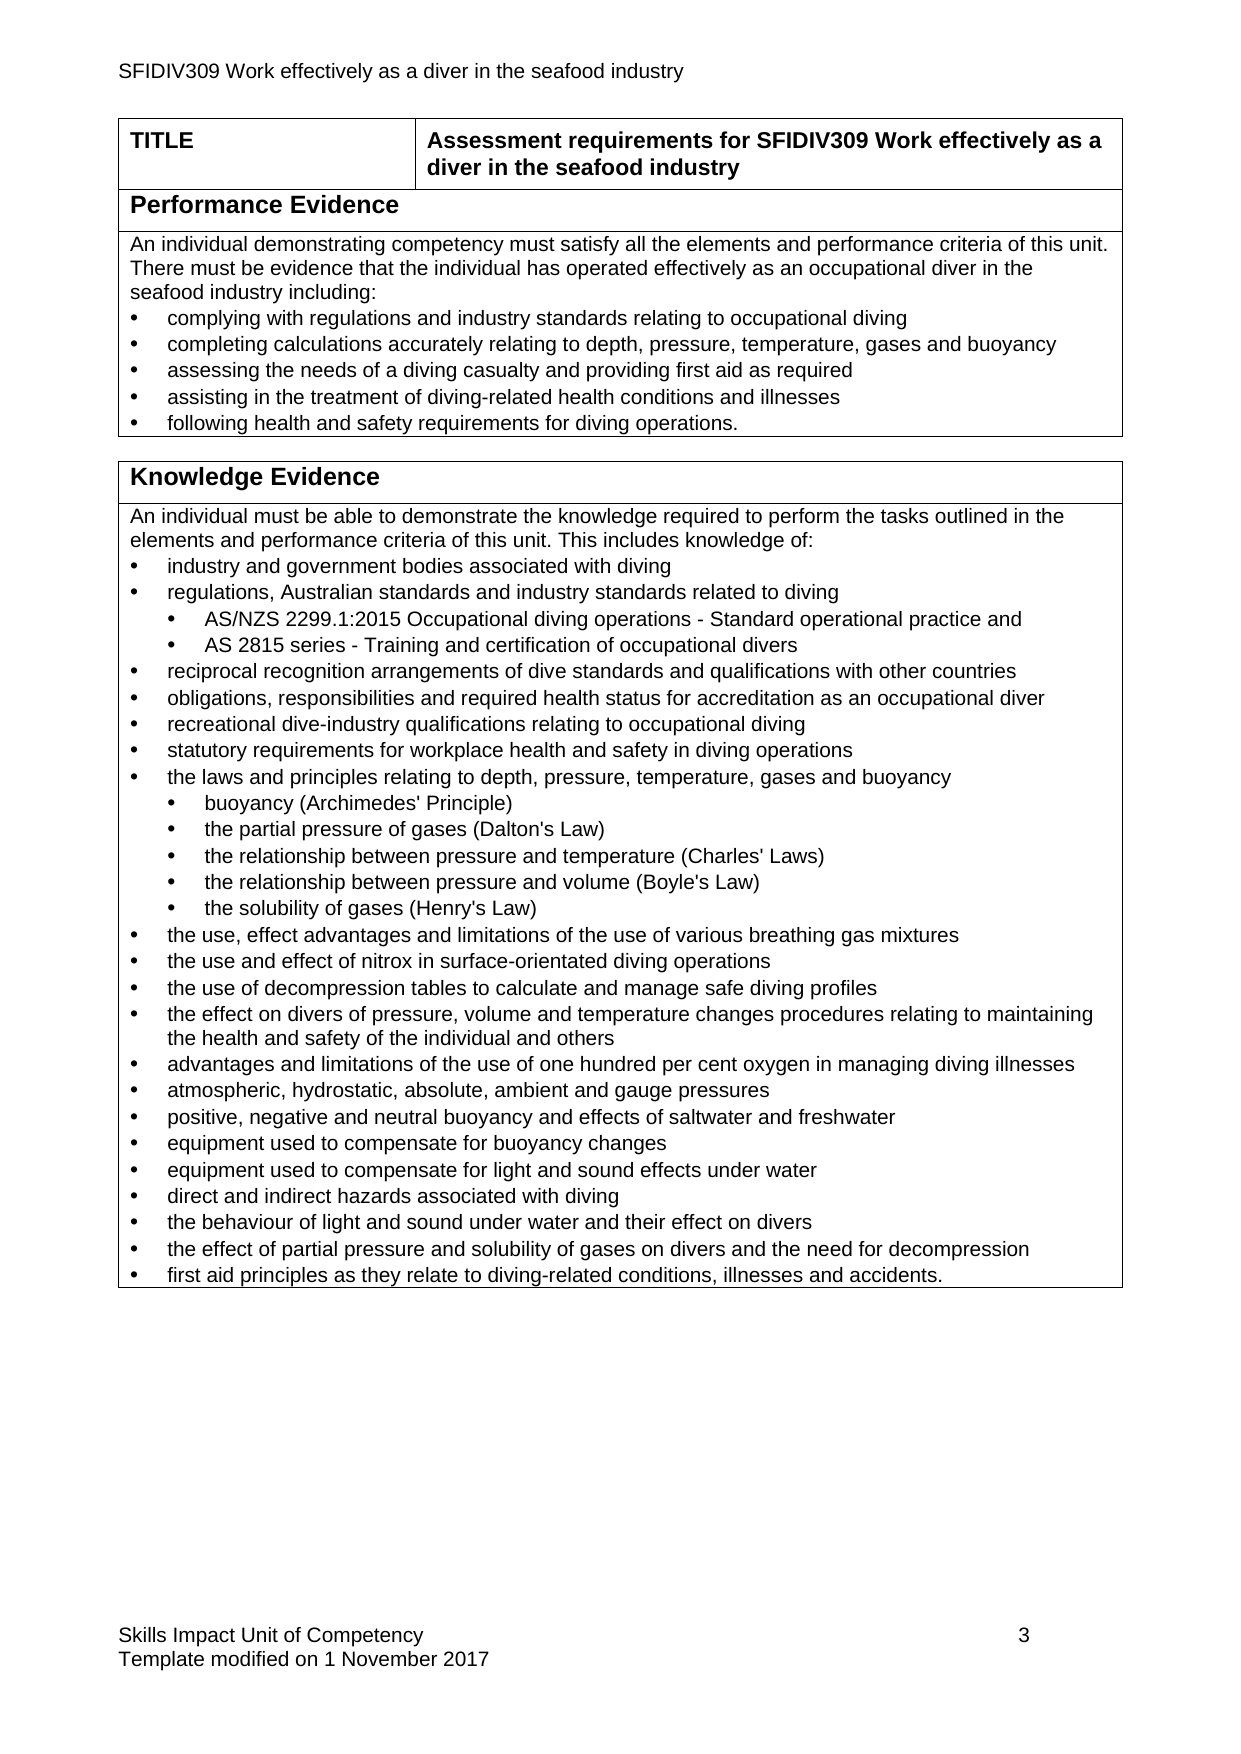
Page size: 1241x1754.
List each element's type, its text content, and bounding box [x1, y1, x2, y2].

table_header TITLE [119, 119, 415, 188]
table_cell An individual demonstrating competency must satisfy all the elements and performance criteria of this unit. There must be evidence that the individual has operated effectively as an occupational diver in the seafood industry including: complying with regulations and industry standards relating to occupational diving completing calculations accurately relating to depth, pressure, temperature, gases and buoyancy assessing the needs of a diving casualty and providing first aid as required assisting in the treatment of diving-related health conditions and illnesses following health and safety requirements for diving operations. [119, 232, 1122, 436]
table_cell Performance Evidence [119, 190, 1122, 231]
table_cell An individual must be able to demonstrate the knowledge required to perform the tasks outlined in the elements and performance criteria of this unit. This includes knowledge of: industry and government bodies associated with diving regulations, Australian standards and industry standards related to diving AS/NZS 2299.1:2015 Occupational diving operations - Standard operational practice and AS 2815 series - Training and certification of occupational divers reciprocal recognition arrangements of dive standards and qualifications with other countries obligations, responsibilities and required health status for accreditation as an occupational diver recreational dive-industry qualifications relating to occupational diving statutory requirements for workplace health and safety in diving operations the laws and principles relating to depth, pressure, temperature, gases and buoyancy buoyancy (Archimedes' Principle) the partial pressure of gases (Dalton's Law) the relationship between pressure and temperature (Charles' Laws) the relationship between pressure and volume (Boyle's Law) the solubility of gases (Henry's Law) the use, effect advantages and limitations of the use of various breathing gas mixtures the use and effect of nitrox in surface-orientated diving operations the use of decompression tables to calculate and manage safe diving profiles the effect on divers of pressure, volume and temperature changes procedures relating to maintaining the health and safety of the individual and others advantages and limitations of the use of one hundred per cent oxygen in managing diving illnesses atmospheric, hydrostatic, absolute, ambient and gauge pressures positive, negative and neutral buoyancy and effects of saltwater and freshwater equipment used to compensate for buoyancy changes equipment used to compensate for light and sound effects under water direct and indirect hazards associated with diving the behaviour of light and sound under water and their effect on divers the effect of partial pressure and solubility of gases on divers and the need for decompression first aid principles as they relate to diving-related conditions, illnesses and accidents. [119, 504, 1122, 1287]
table_header Knowledge Evidence [119, 462, 1122, 503]
table_header Assessment requirements for SFIDIV309 Work effectively as a diver in the seafood industry [416, 119, 1122, 188]
